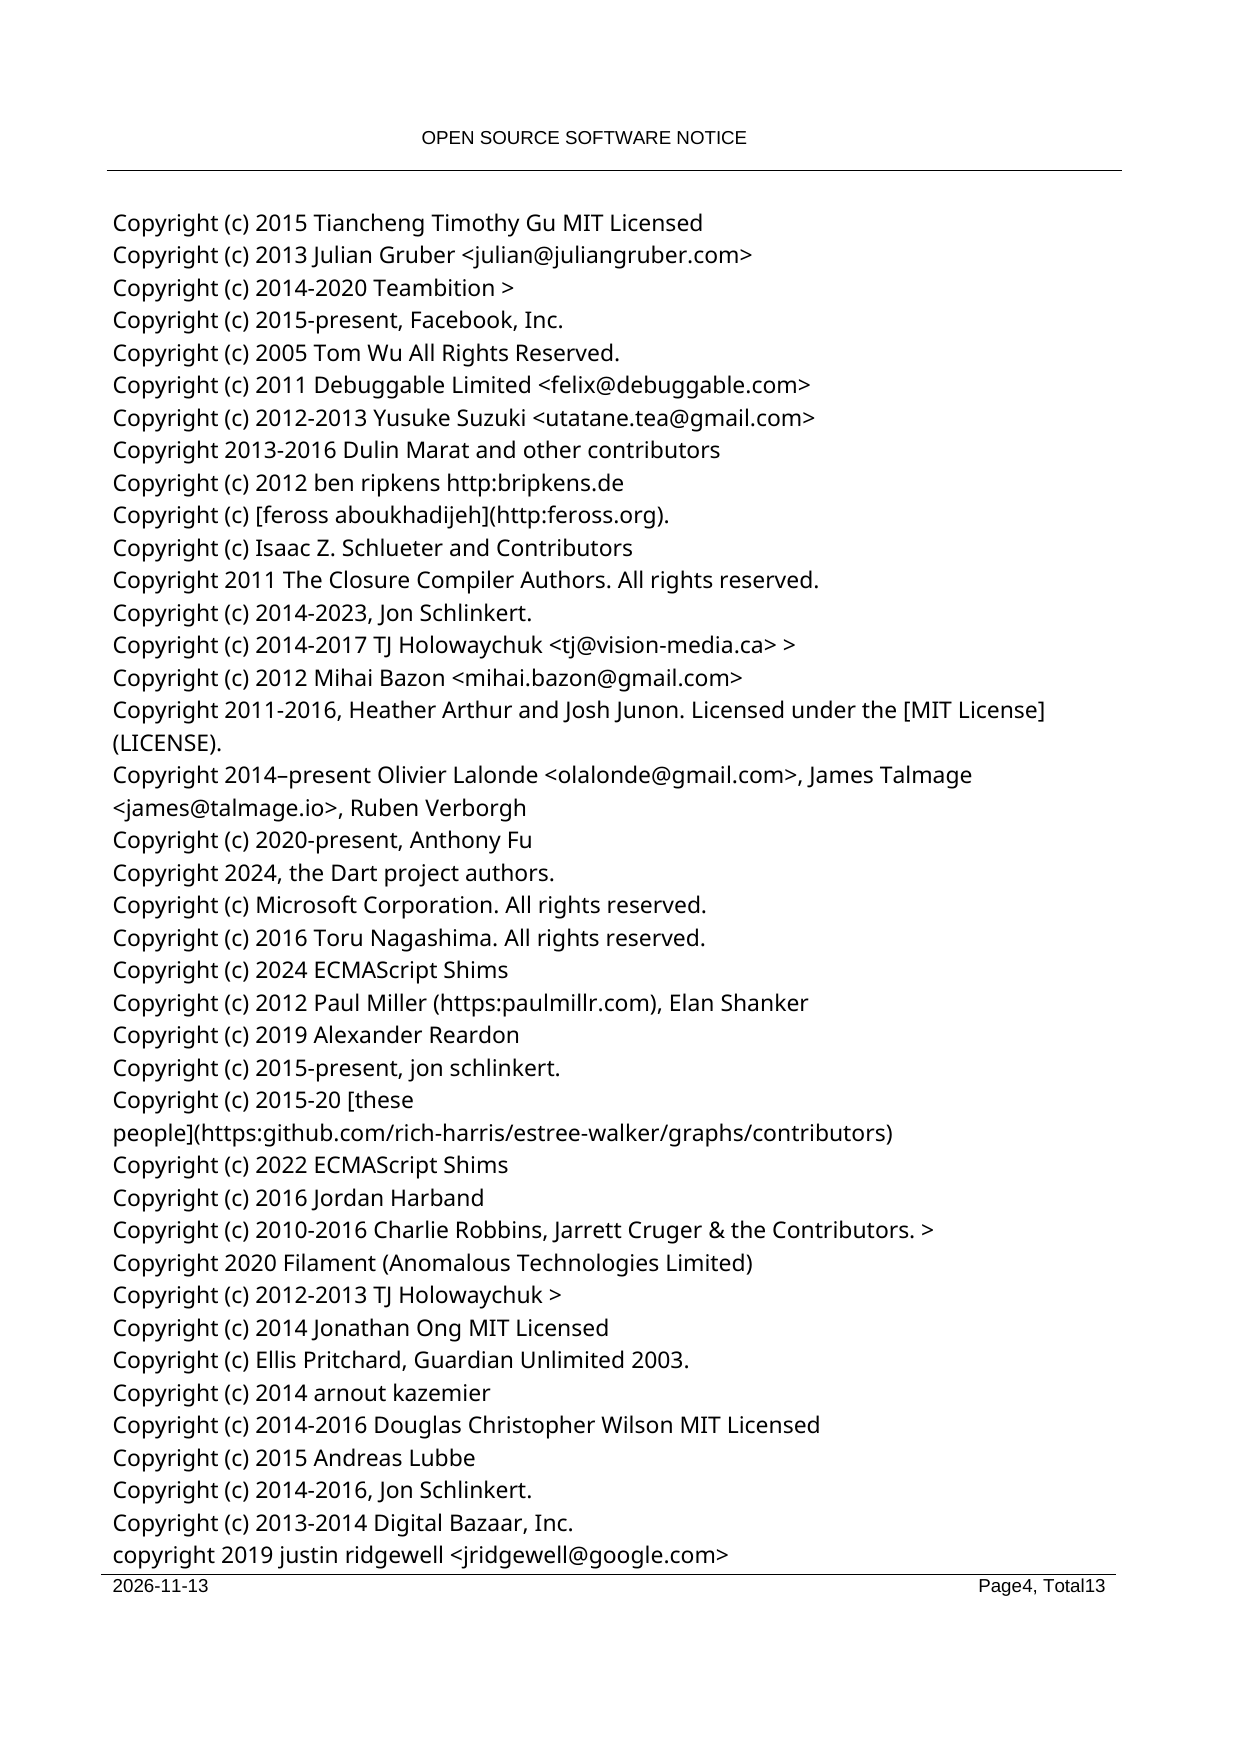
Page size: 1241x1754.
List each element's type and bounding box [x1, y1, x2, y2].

text [112, 206, 1128, 1571]
